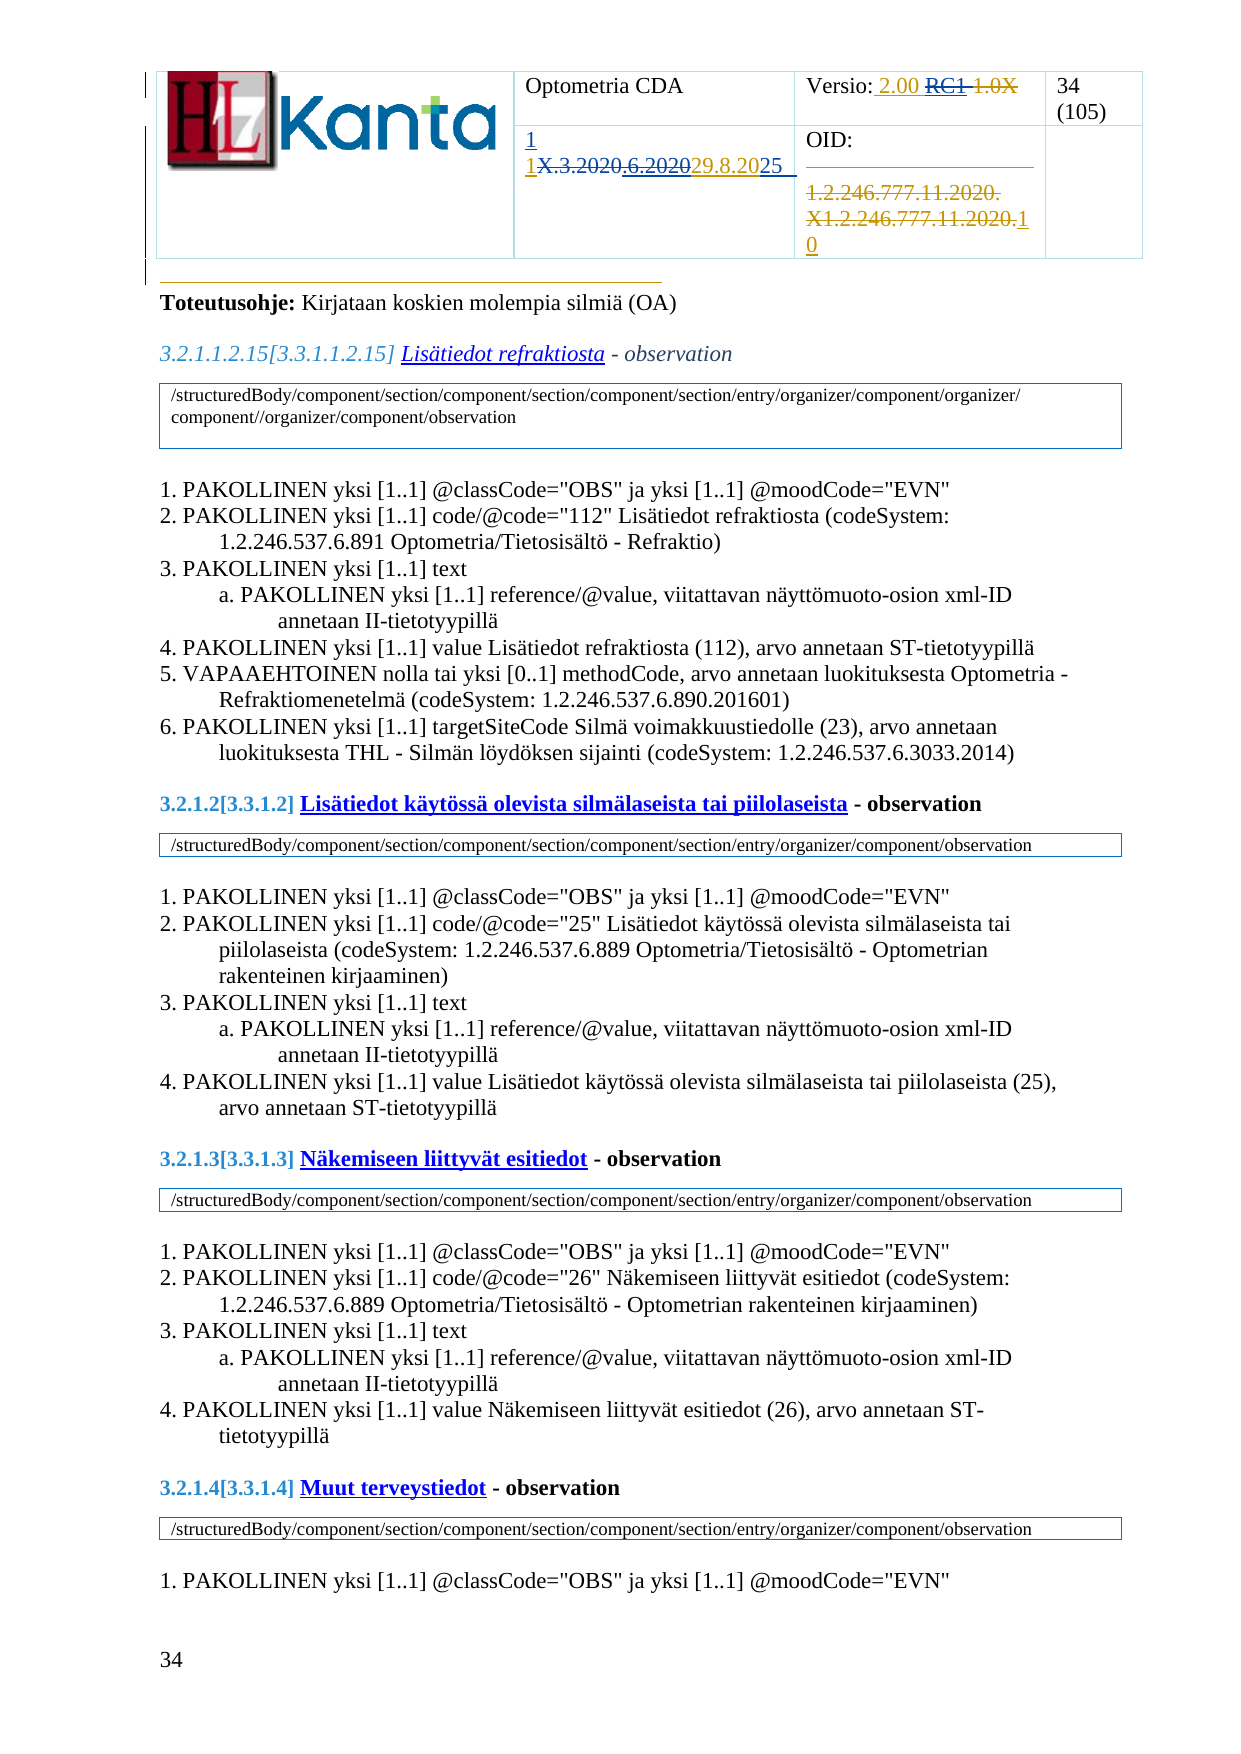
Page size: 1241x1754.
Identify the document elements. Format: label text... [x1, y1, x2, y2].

text 3. PAKOLLINEN yksi [1..1] text [159, 989, 1081, 1015]
text 1. PAKOLLINEN yksi [1..1] @classCode="OBS" ja yksi [1..1] @moodCode="EVN" [159, 883, 1081, 909]
text 4. PAKOLLINEN yksi [1..1] value Lisätiedot käytössä olevista silmälaseista tai piilolaseista (25), arvo annetaan ST-tietotyypillä [159, 1068, 1081, 1120]
subtitle Muut terveystiedot - observation [159, 1474, 1081, 1500]
picture [167, 71, 279, 171]
subtitle Lisätiedot käytössä olevista silmälaseista tai piilolaseista - observation [159, 791, 1081, 817]
text a. PAKOLLINEN yksi [1..1] reference/@value, viitattavan näyttömuoto-osion xml-ID annetaan II-tietotyypillä [218, 581, 1081, 634]
text 3. PAKOLLINEN yksi [1..1] text [159, 1317, 1081, 1343]
text 4. PAKOLLINEN yksi [1..1] value Lisätiedot refraktiosta (112), arvo annetaan ST-tietotyypillä [159, 634, 1081, 660]
subtitle Näkemiseen liittyvät esitiedot - observation [159, 1145, 1081, 1172]
text Toteutusohje: Kirjataan koskien molempia silmiä (OA) [159, 289, 1081, 316]
text 1. PAKOLLINEN yksi [1..1] @classCode="OBS" ja yksi [1..1] @moodCode="EVN" [159, 1238, 1081, 1264]
subtitle Lisätiedot refraktiosta - observation [159, 341, 1081, 367]
text 1. PAKOLLINEN yksi [1..1] @classCode="OBS" ja yksi [1..1] @moodCode="EVN" [159, 476, 1081, 502]
text a. PAKOLLINEN yksi [1..1] reference/@value, viitattavan näyttömuoto-osion xml-ID annetaan II-tietotyypillä [218, 1343, 1081, 1396]
text 5. VAPAAEHTOINEN nolla tai yksi [0..1] methodCode, arvo annetaan luokituksesta Optometria - Refraktiomenetelmä (codeSystem: 1.2.246.537.6.890.201601) [159, 660, 1081, 713]
text 6. PAKOLLINEN yksi [1..1] targetSiteCode Silmä voimakkuustiedolle (23), arvo annetaan luokituksesta THL - Silmän löydöksen sijainti (codeSystem: 1.2.246.537.6.3033.2014) [159, 713, 1081, 766]
table_header /structuredBody/component/section/component/section/component/section/entry/organizer/component/observation [160, 834, 1121, 856]
picture [281, 96, 496, 150]
table_header /structuredBody/component/section/component/section/component/section/entry/organizer/component/observation [160, 1189, 1121, 1211]
text a. PAKOLLINEN yksi [1..1] reference/@value, viitattavan näyttömuoto-osion xml-ID annetaan II-tietotyypillä [218, 1015, 1081, 1068]
text 3. PAKOLLINEN yksi [1..1] text [159, 555, 1081, 581]
text 2. PAKOLLINEN yksi [1..1] code/@code="112" Lisätiedot refraktiosta (codeSystem: 1.2.246.537.6.891 Optometria/Tietosisältö - Refraktio) [159, 502, 1081, 555]
text 2. PAKOLLINEN yksi [1..1] code/@code="26" Näkemiseen liittyvät esitiedot (codeSystem: 1.2.246.537.6.889 Optometria/Tietosisältö - Optometrian rakenteinen kirjaaminen) [159, 1264, 1081, 1317]
text 2. PAKOLLINEN yksi [1..1] code/@code="25" Lisätiedot käytössä olevista silmälaseista tai piilolaseista (codeSystem: 1.2.246.537.6.889 Optometria/Tietosisältö - Optometrian rakenteinen kirjaaminen) [159, 909, 1081, 989]
text 1. PAKOLLINEN yksi [1..1] @classCode="OBS" ja yksi [1..1] @moodCode="EVN" [159, 1567, 1081, 1593]
text 4. PAKOLLINEN yksi [1..1] value Näkemiseen liittyvät esitiedot (26), arvo annetaan ST-tietotyypillä [159, 1396, 1081, 1449]
table_header /structuredBody/component/section/component/section/component/section/entry/organizer/component/organizer/component//organizer/component/observation [160, 384, 1121, 448]
table_header /structuredBody/component/section/component/section/component/section/entry/organizer/component/observation [160, 1518, 1121, 1539]
